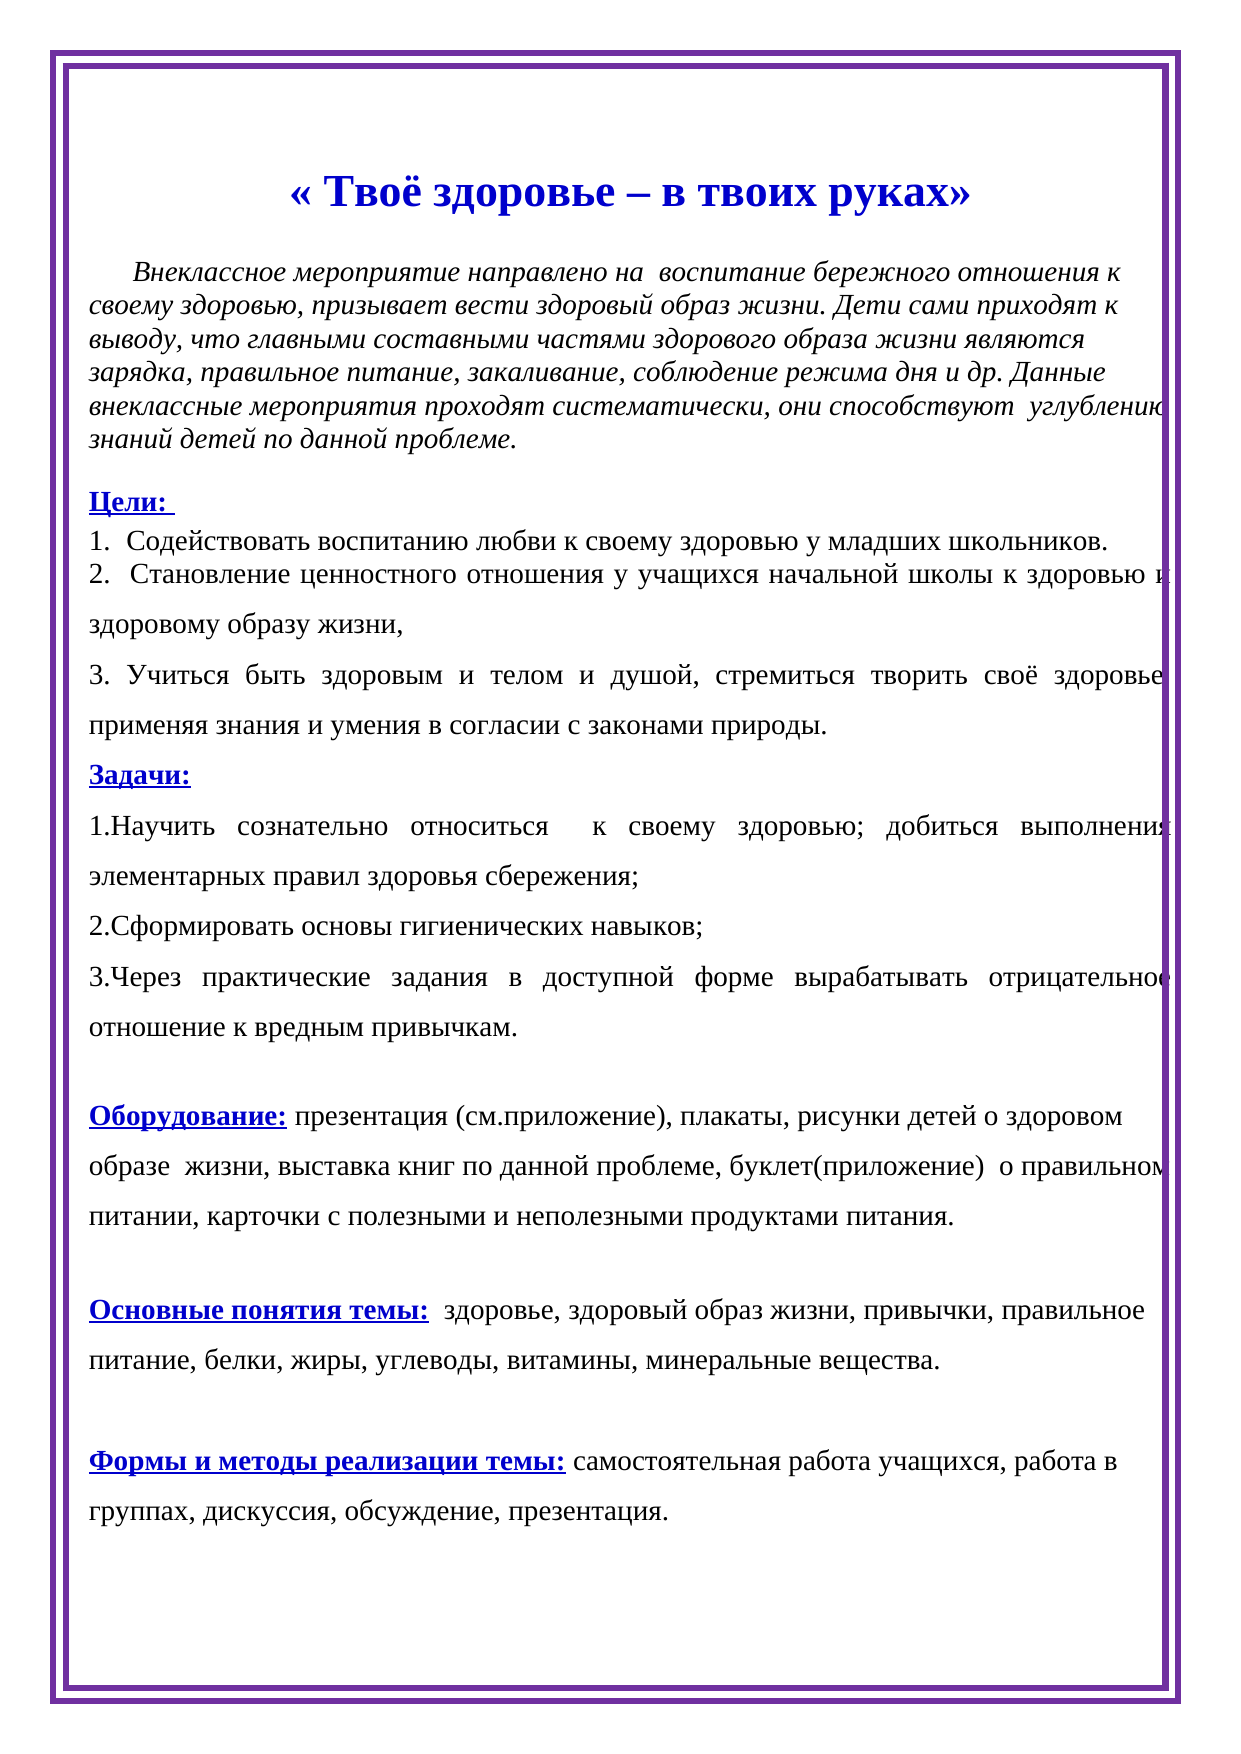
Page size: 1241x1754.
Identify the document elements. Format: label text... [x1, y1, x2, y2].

text Формы и методы реализации темы: самостоятельная работа учащихся, работа в группах, дискуссия, обсуждение, презентация. [88, 1443, 1162, 1527]
text 1.Научить сознательно относиться к своему здоровью; добиться выполнения элементарных правил здоровья сбережения; [88, 808, 1162, 892]
text Оборудование: презентация (см.приложение), плакаты, рисунки детей о здоровом образе жизни, выставка книг по данной проблеме, буклет(приложение) о правильном питании, карточки с полезными и неполезными продуктами питания. [88, 1098, 1162, 1232]
list Содействовать воспитанию любви к своему здоровью у младших школьников. [88, 523, 1162, 556]
text Основные понятия темы: здоровье, здоровый образ жизни, привычки, правильное питание, белки, жиры, углеводы, витамины, минеральные вещества. [88, 1292, 1162, 1376]
text 2.Сформировать основы гигиенических навыков; [88, 908, 1162, 942]
text Цели: [88, 484, 1162, 518]
text « Твоё здоровье – в твоих руках» [88, 164, 1162, 217]
text 3. Учиться быть здоровым и телом и душой, стремиться творить своё здоровье, применяя знания и умения в согласии с законами природы. [88, 657, 1162, 741]
text Внеклассное мероприятие направлено на воспитание бережного отношения к своему здоровью, призывает вести здоровый образ жизни. Дети сами приходят к выводу, что главными составными частями здорового образа жизни являются зарядка, правильное питание, закаливание, соблюдение режима дня и др. Данные внеклассные мероприятия проходят систематически, они способствуют углублению знаний детей по данной проблеме. [88, 254, 1162, 455]
text 3.Через практические задания в доступной форме вырабатывать отрицательное отношение к вредным привычкам. [88, 959, 1162, 1042]
text 2. Становление ценностного отношения у учащихся начальной школы к здоровью и здоровому образу жизни, [88, 556, 1162, 640]
text Задачи: [88, 757, 1162, 791]
